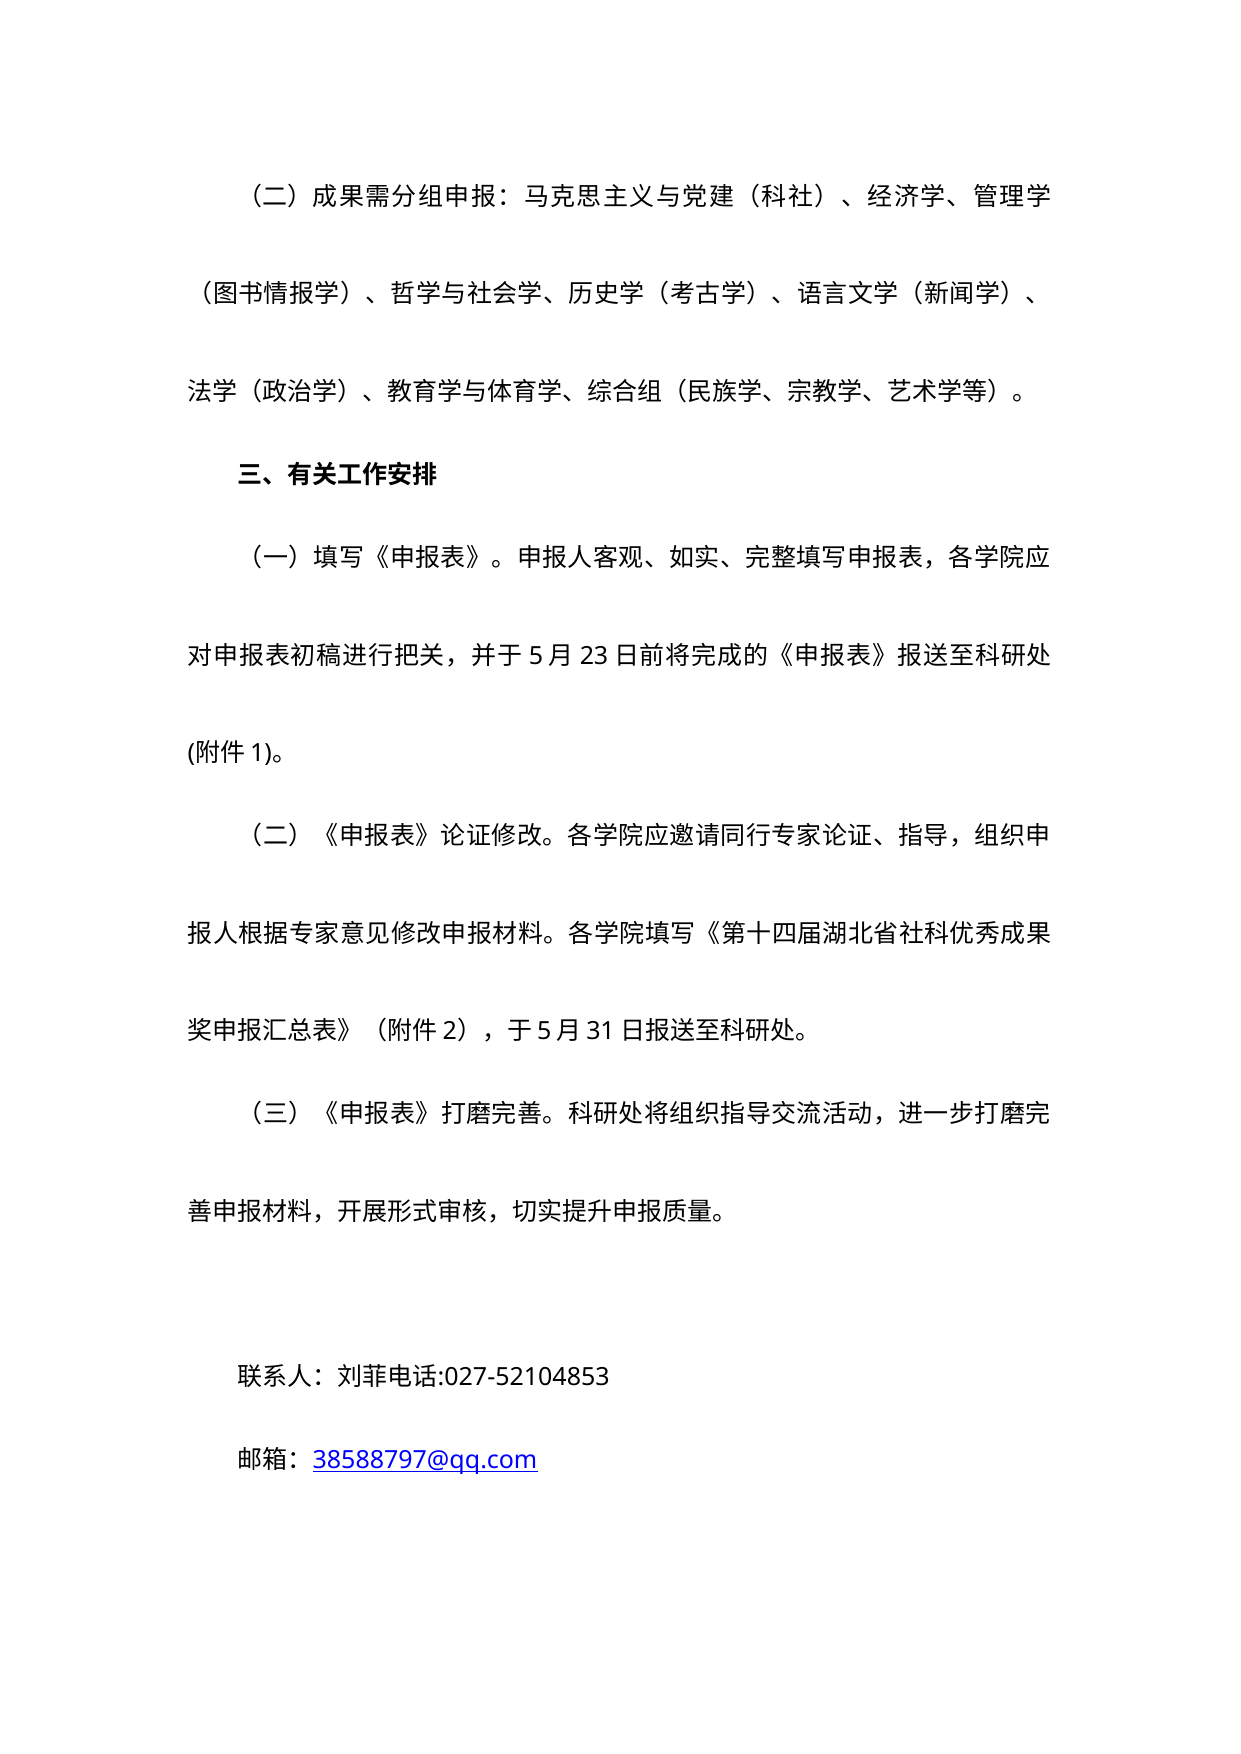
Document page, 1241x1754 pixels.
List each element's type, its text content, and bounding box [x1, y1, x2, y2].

text 联系人：刘菲电话:027-52104853 [187, 1342, 1053, 1407]
list （一）填写《申报表》。申报人客观、如实、完整填写申报表，各学院应对申报表初稿进行把关，并于5月23日前将完成的《申报表》报送至科研处(附件1)。 [187, 523, 1053, 783]
list 成果需分组申报：马克思主义与党建（科社）、经济学、管理学（图书情报学）、哲学与社会学、历史学（考古学）、语言文学（新闻学）、法学（政治学）、教育学与体育学、综合组（民族学、宗教学、艺术学等）。 [187, 162, 1053, 422]
text 邮箱：38588797@qq.com [187, 1425, 1053, 1490]
text （二）《申报表》论证修改。各学院应邀请同行专家论证、指导，组织申报人根据专家意见修改申报材料。各学院填写《第十四届湖北省社科优秀成果奖申报汇总表》（附件2），于5月31日报送至科研处。 [187, 801, 1053, 1061]
text （三）《申报表》打磨完善。科研处将组织指导交流活动，进一步打磨完善申报材料，开展形式审核，切实提升申报质量。 [187, 1079, 1053, 1242]
list 有关工作安排 [187, 440, 1053, 505]
